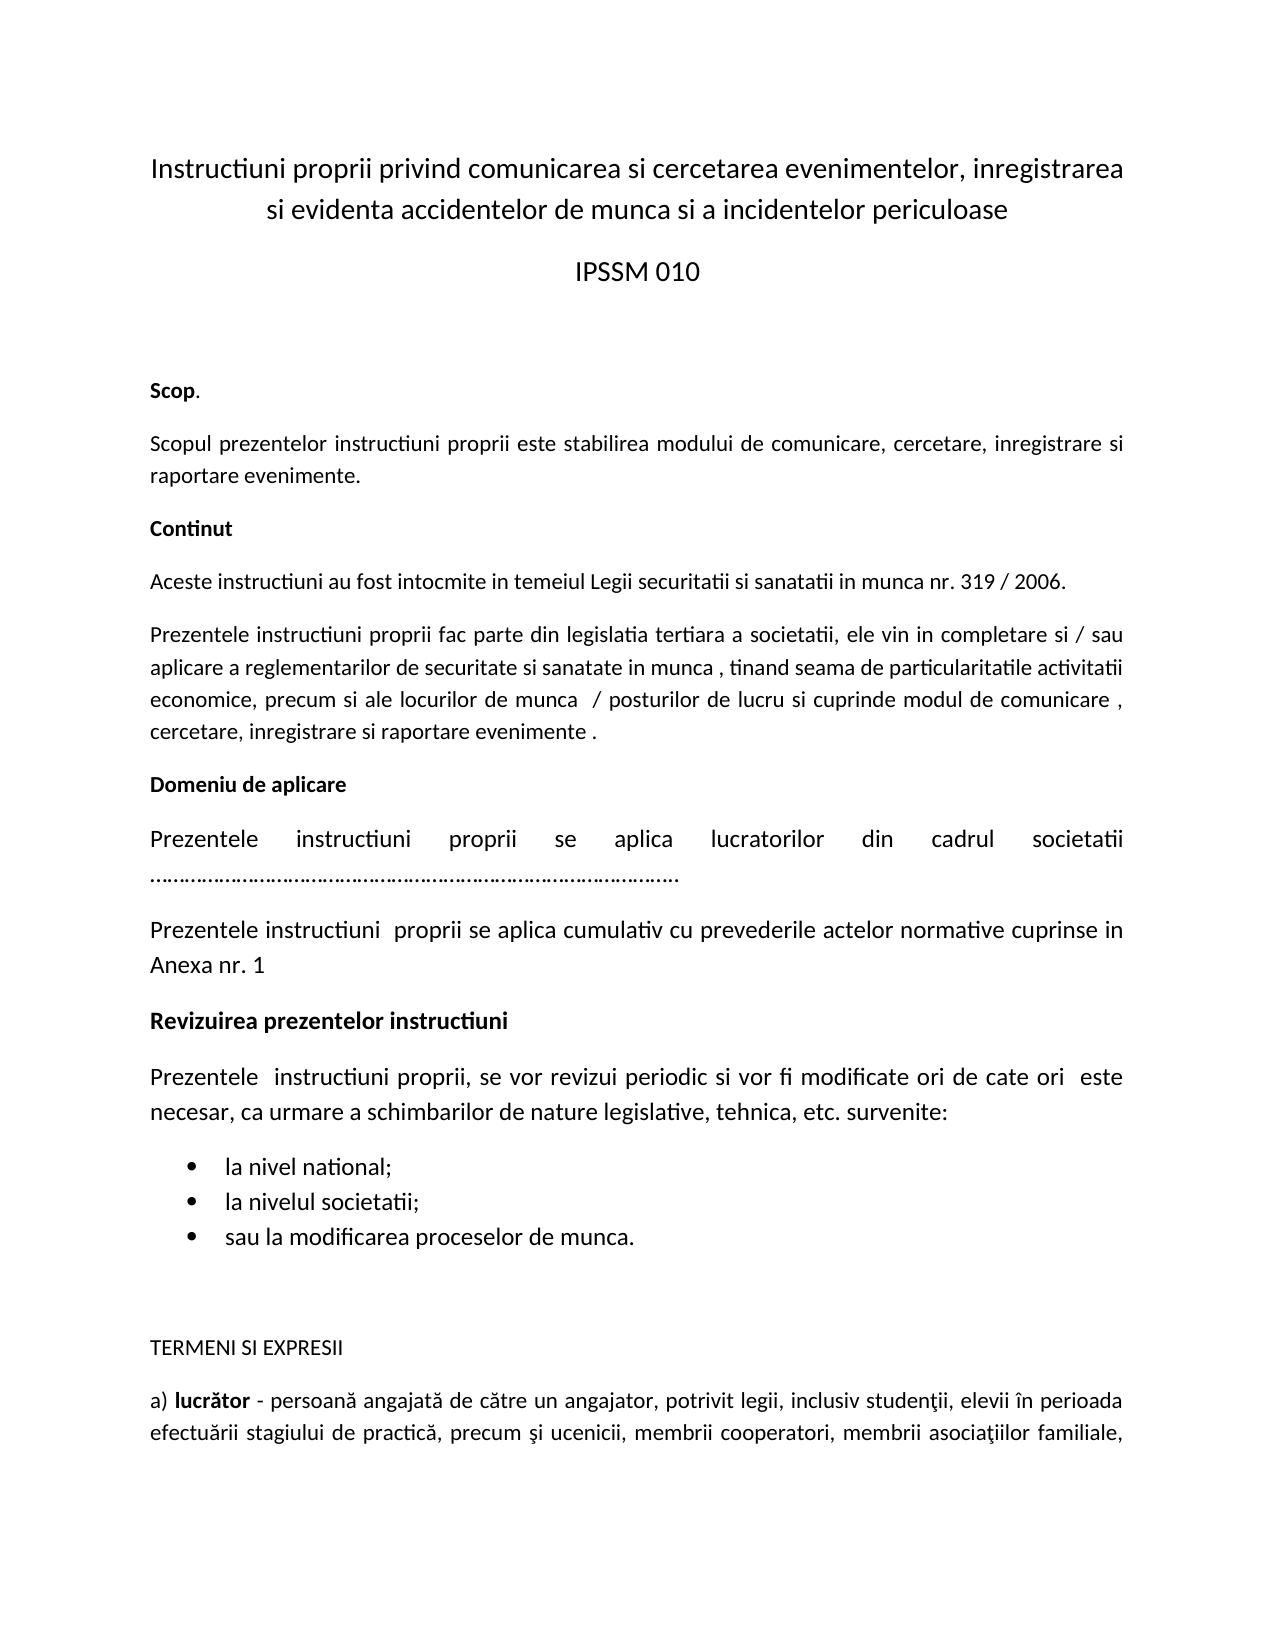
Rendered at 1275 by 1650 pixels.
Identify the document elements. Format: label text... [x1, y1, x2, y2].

text Prezentele instructiuni proprii fac parte din legislatia tertiara a societatii, ele vin in completare si / sau aplicare a reglementarilor de securitate si sanatate in munca , tinand seama de particularitatile activitatii economice, precum si ale locurilor de munca / posturilor de lucru si cuprinde modul de comunicare , cercetare, inregistrare si raportare evenimente . [150, 621, 1125, 745]
text Revizuirea prezentelor instructiuni [150, 1005, 1125, 1035]
text IPSSM 010 [150, 253, 1125, 288]
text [150, 1386, 1125, 1446]
list la nivel national; [187, 1151, 1125, 1182]
text Prezentele instructiuni proprii, se vor revizui periodic si vor fi modificate ori de cate ori este necesar, ca urmare a schimbarilor de nature legislative, tehnica, etc. survenite: [150, 1061, 1125, 1126]
text Domeniu de aplicare [150, 770, 1125, 798]
text Prezentele instructiuni proprii se aplica cumulativ cu prevederile actelor normative cuprinse in Anexa nr. 1 [150, 914, 1125, 979]
text Scopul prezentelor instructiuni proprii este stabilirea modului de comunicare, cercetare, inregistrare si raportare evenimente. [150, 429, 1125, 489]
text Aceste instructiuni au fost intocmite in temeiul Legii securitatii si sanatatii in munca nr. 319 / 2006. [150, 567, 1125, 596]
text Prezentele instructiuni proprii se aplica lucratorilor din cadrul societatii ……………………………………………………………………………….. [150, 823, 1125, 889]
text Instructiuni proprii privind comunicarea si cercetarea evenimentelor, inregistrarea si evidenta accidentelor de munca si a incidentelor periculoase [150, 150, 1125, 227]
text Continut [150, 514, 1125, 542]
text Scop. [150, 376, 1125, 404]
list la nivelul societatii; [187, 1186, 1125, 1217]
text TERMENI SI EXPRESII [150, 1333, 1125, 1361]
list sau la modificarea proceselor de munca. [187, 1221, 1125, 1252]
